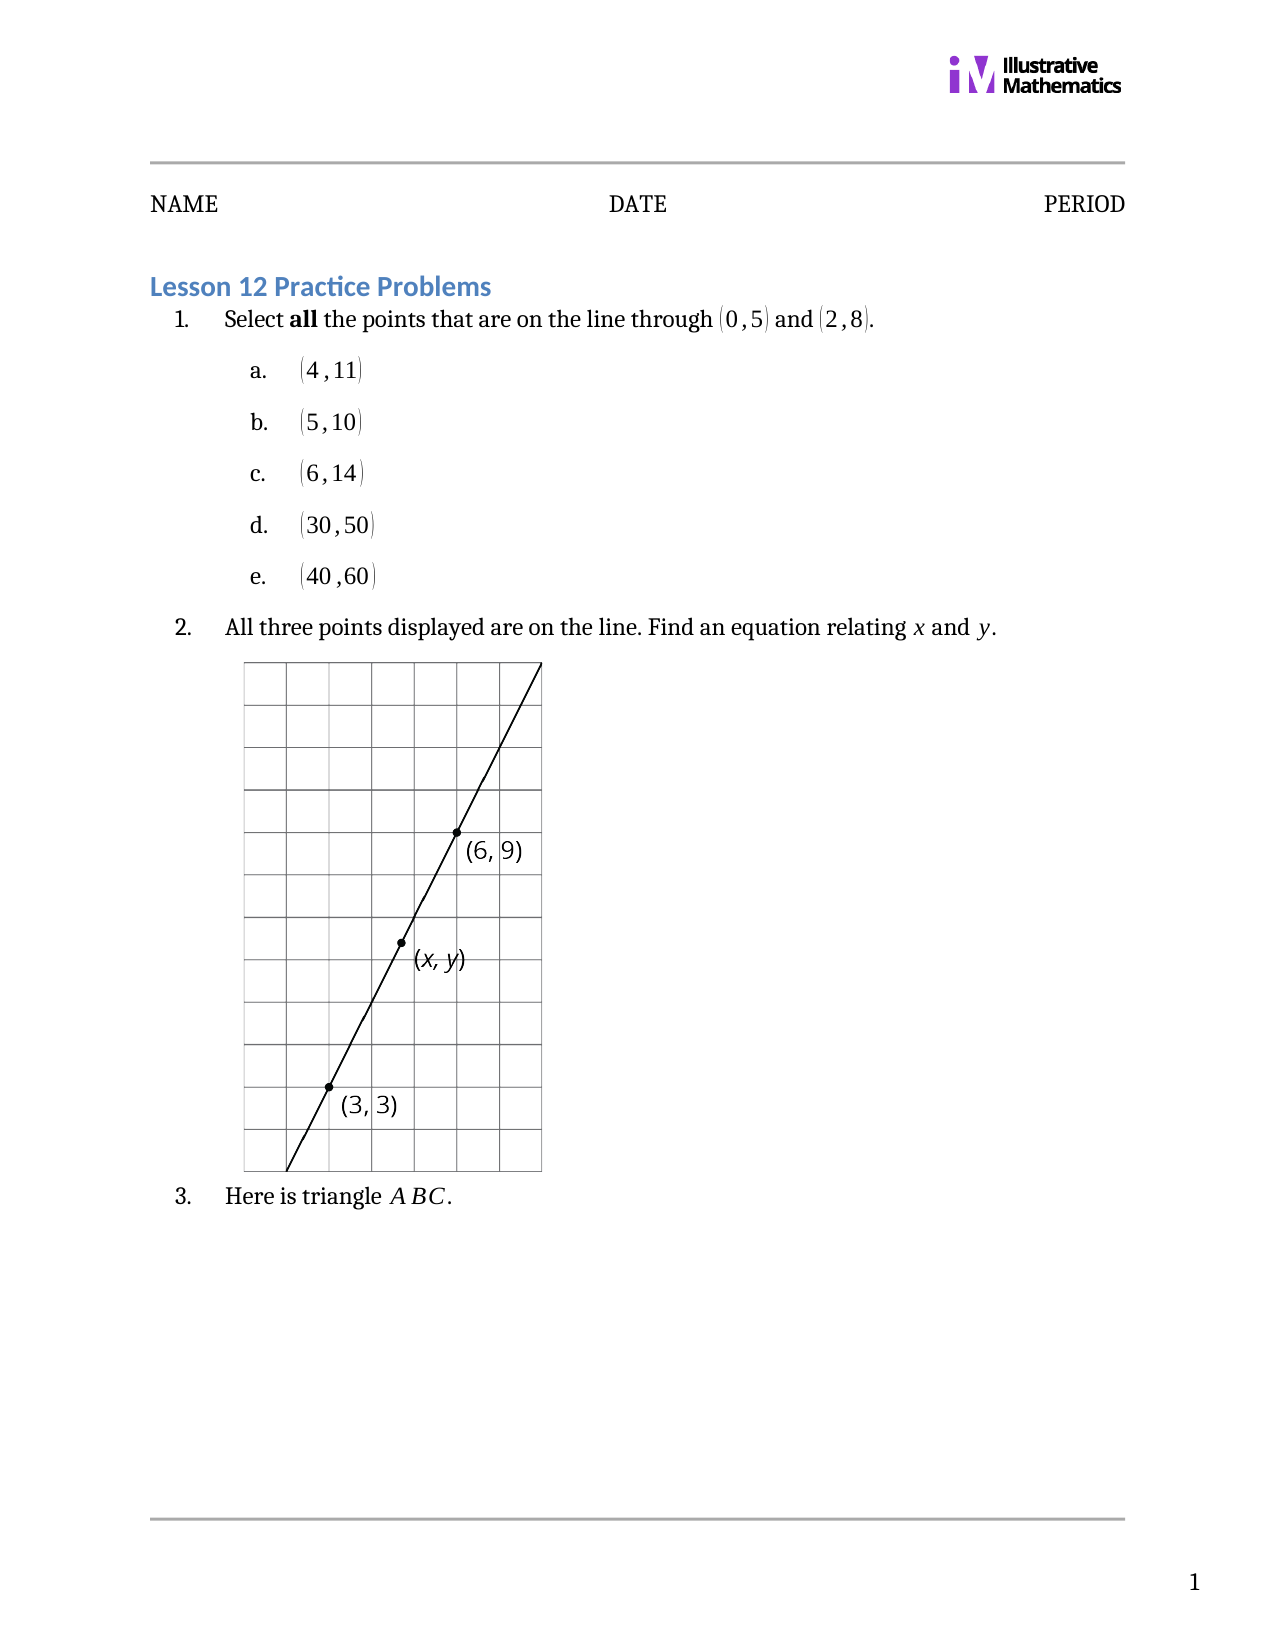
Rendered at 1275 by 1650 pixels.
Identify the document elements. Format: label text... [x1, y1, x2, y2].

picture [243, 662, 543, 1172]
subtitle Lesson 12 Practice Problems [150, 268, 1125, 304]
list Select all the points that are on the line through and . [175, 304, 1125, 334]
list All three points displayed are on the line. Find an equation relating and . [175, 613, 1125, 641]
picture [949, 55, 1121, 93]
list Here is triangle . [175, 1182, 1125, 1211]
